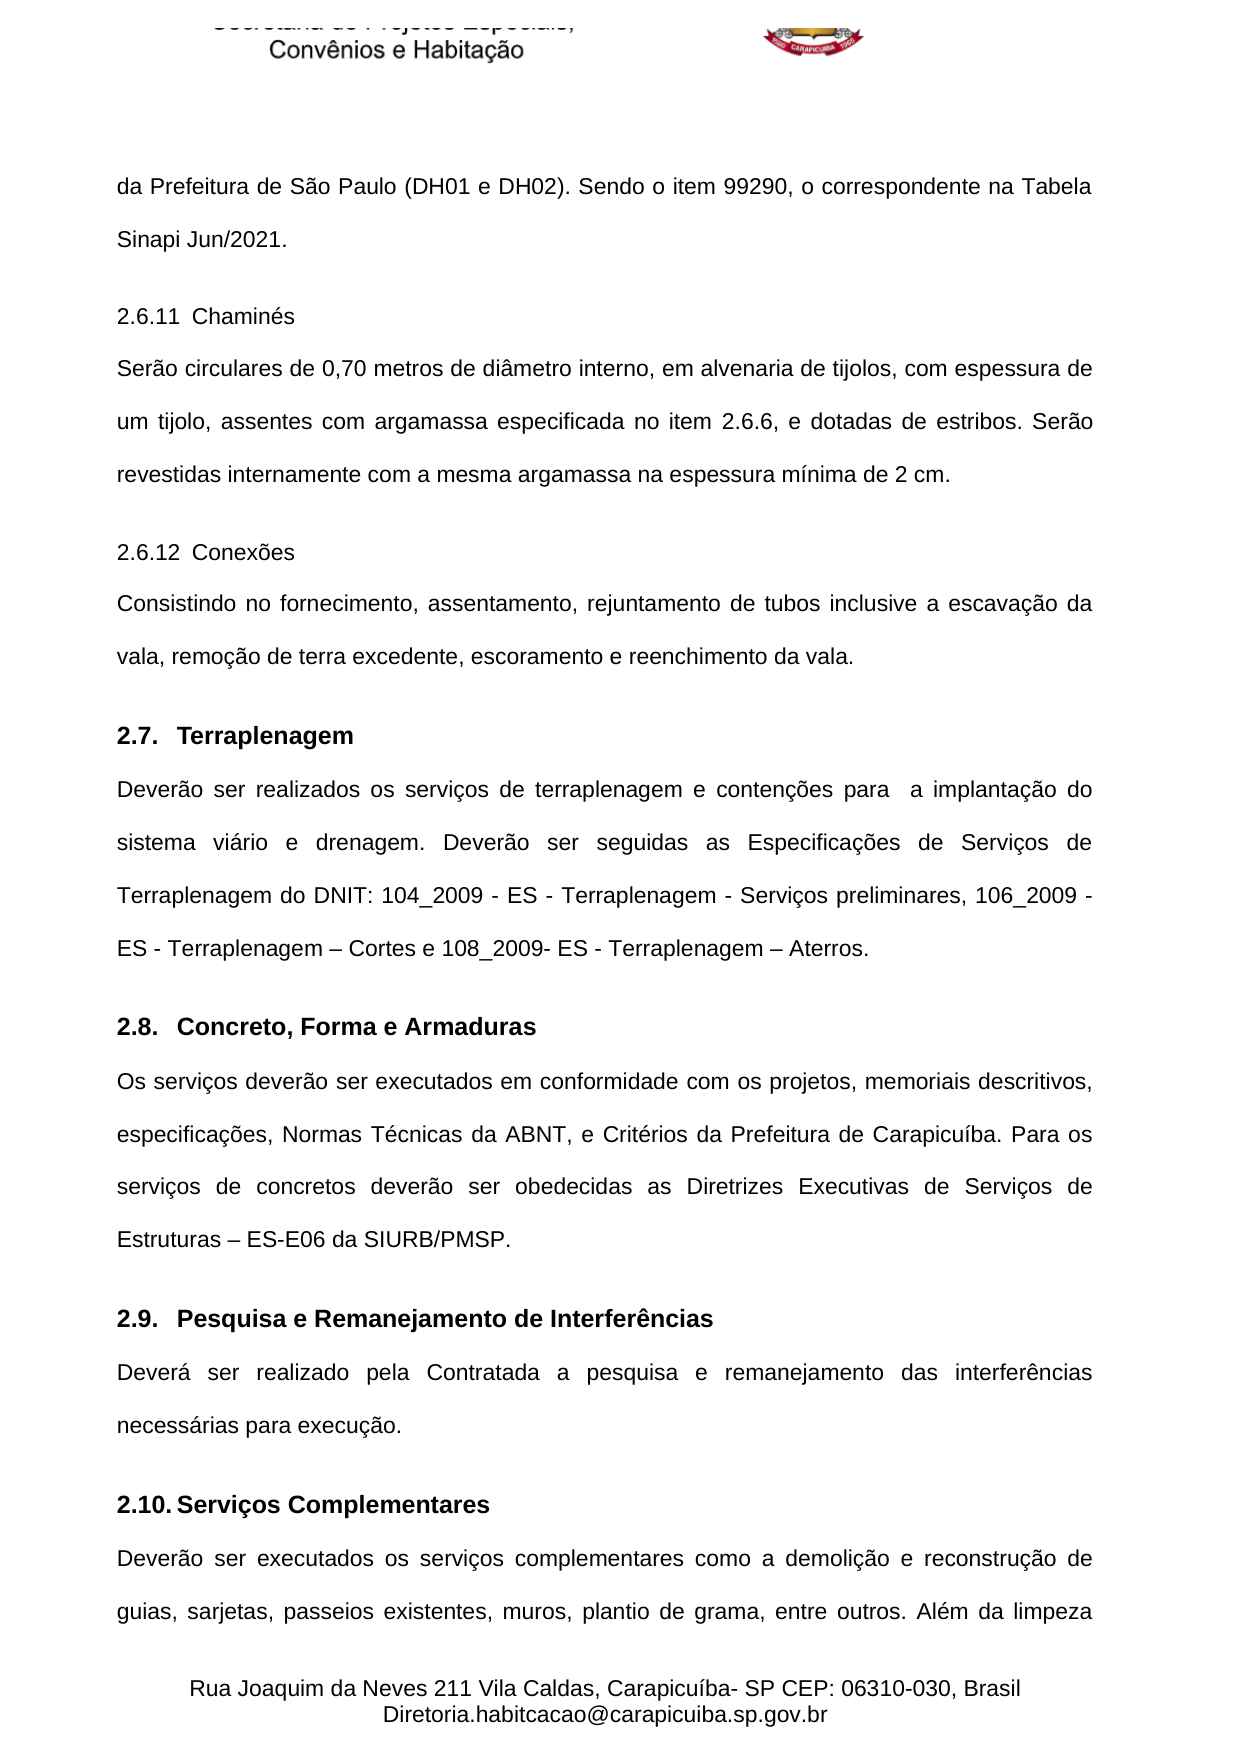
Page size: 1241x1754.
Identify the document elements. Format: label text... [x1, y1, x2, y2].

subtitle Serviços Complementares [117, 1490, 1093, 1518]
text Consistindo no fornecimento, assentamento, rejuntamento de tubos inclusive a escavação da vala, remoção de terra excedente, escoramento e reenchimento da vala. [117, 590, 1093, 669]
picture [162, 28, 1048, 73]
text Serão circulares de 0,70 metros de diâmetro interno, em alvenaria de tijolos, com espessura de um tijolo, assentes com argamassa especificada no item 2.6.6, e dotadas de estribos. Serão revestidas internamente com a mesma argamassa na espessura mínima de 2 cm. [117, 355, 1093, 487]
subtitle Conexões [117, 538, 1093, 565]
text Deverão ser realizados os serviços de terraplenagem e contenções para a implantação do sistema viário e drenagem. Deverão ser seguidas as Especificações de Serviços de Terraplenagem do DNIT: 104_2009 - ES - Terraplenagem - Serviços preliminares, 106_2009 - ES - Terraplenagem – Cortes e 108_2009- ES - Terraplenagem – Aterros. [117, 776, 1093, 961]
subtitle Chaminés [117, 303, 1093, 330]
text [117, 173, 1093, 252]
text Os serviços deverão ser executados em conformidade com os projetos, memoriais descritivos, especificações, Normas Técnicas da ABNT, e Critérios da Prefeitura de Carapicuíba. Para os serviços de concretos deverão ser obedecidas as Diretrizes Executivas de Serviços de Estruturas – ES-E06 da SIURB/PMSP. [117, 1068, 1093, 1252]
subtitle Concreto, Forma e Armaduras [117, 1012, 1093, 1041]
text Deverá ser realizado pela Contratada a pesquisa e remanejamento das interferências necessárias para execução. [117, 1359, 1093, 1438]
subtitle Terraplenagem [117, 721, 1093, 749]
subtitle Pesquisa e Remanejamento de Interferências [117, 1304, 1093, 1332]
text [117, 1545, 1093, 1624]
